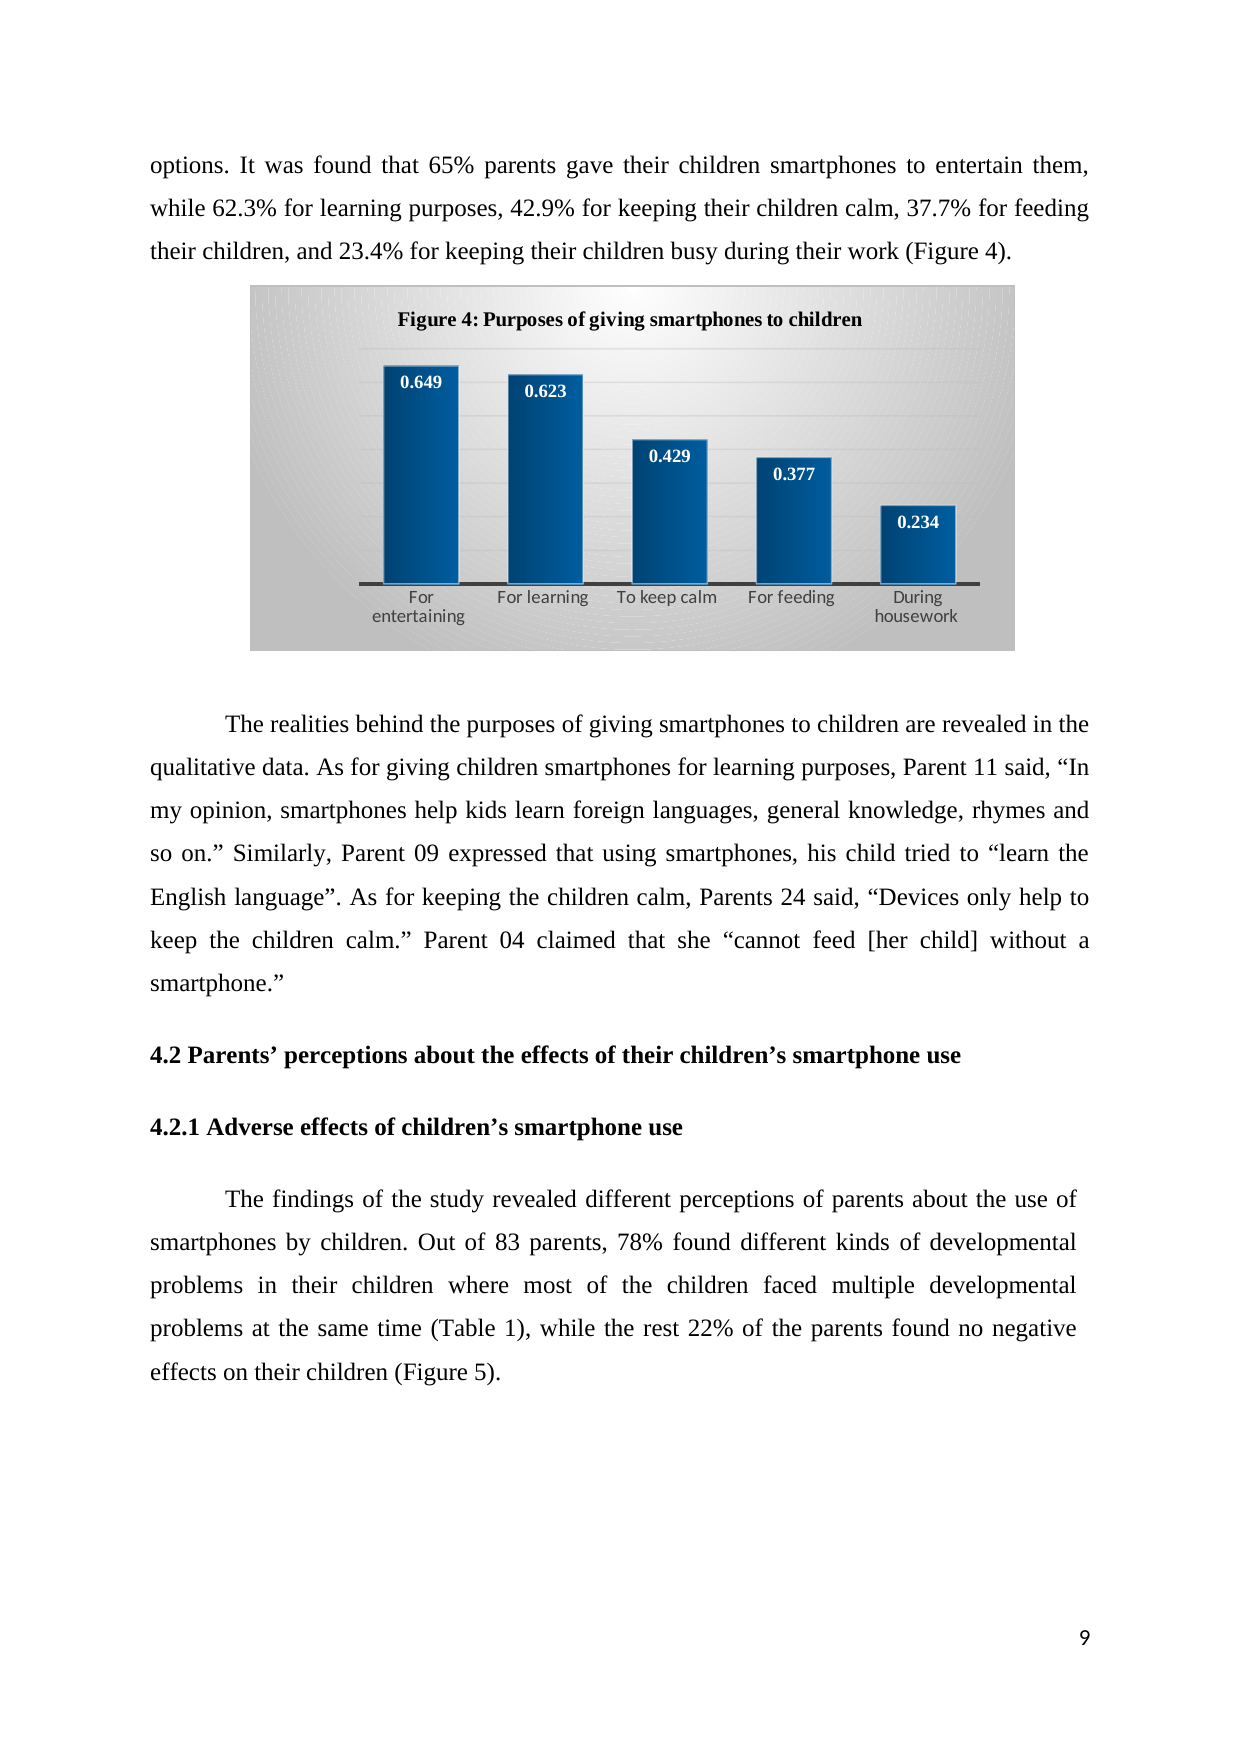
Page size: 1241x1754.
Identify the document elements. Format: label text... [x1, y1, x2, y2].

text The findings of the study revealed different perceptions of parents about the use of smartphones by children. Out of 83 parents, 78% found different kinds of developmental problems in their children where most of the children faced multiple developmental problems at the same time (Table 1), while the rest 22% of the parents found no negative effects on their children (Figure 5). [150, 1184, 1078, 1385]
text 4.2 Parents’ perceptions about the effects of their children’s smartphone use [150, 1040, 1078, 1069]
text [150, 150, 1090, 265]
text The realities behind the purposes of giving smartphones to children are revealed in the qualitative data. As for giving children smartphones for learning purposes, Parent 11 said, “In my opinion, smartphones help kids learn foreign languages, general knowledge, rhymes and so on.” Similarly, Parent 09 expressed that using smartphones, his child tried to “learn the English language”. As for keeping the children calm, Parents 24 said, “Devices only help to keep the children calm.” Parent 04 claimed that she “cannot feed [her child] without a smartphone.” [150, 308, 1090, 997]
text 4.2.1 Adverse effects of children’s smartphone use [150, 1112, 1078, 1141]
